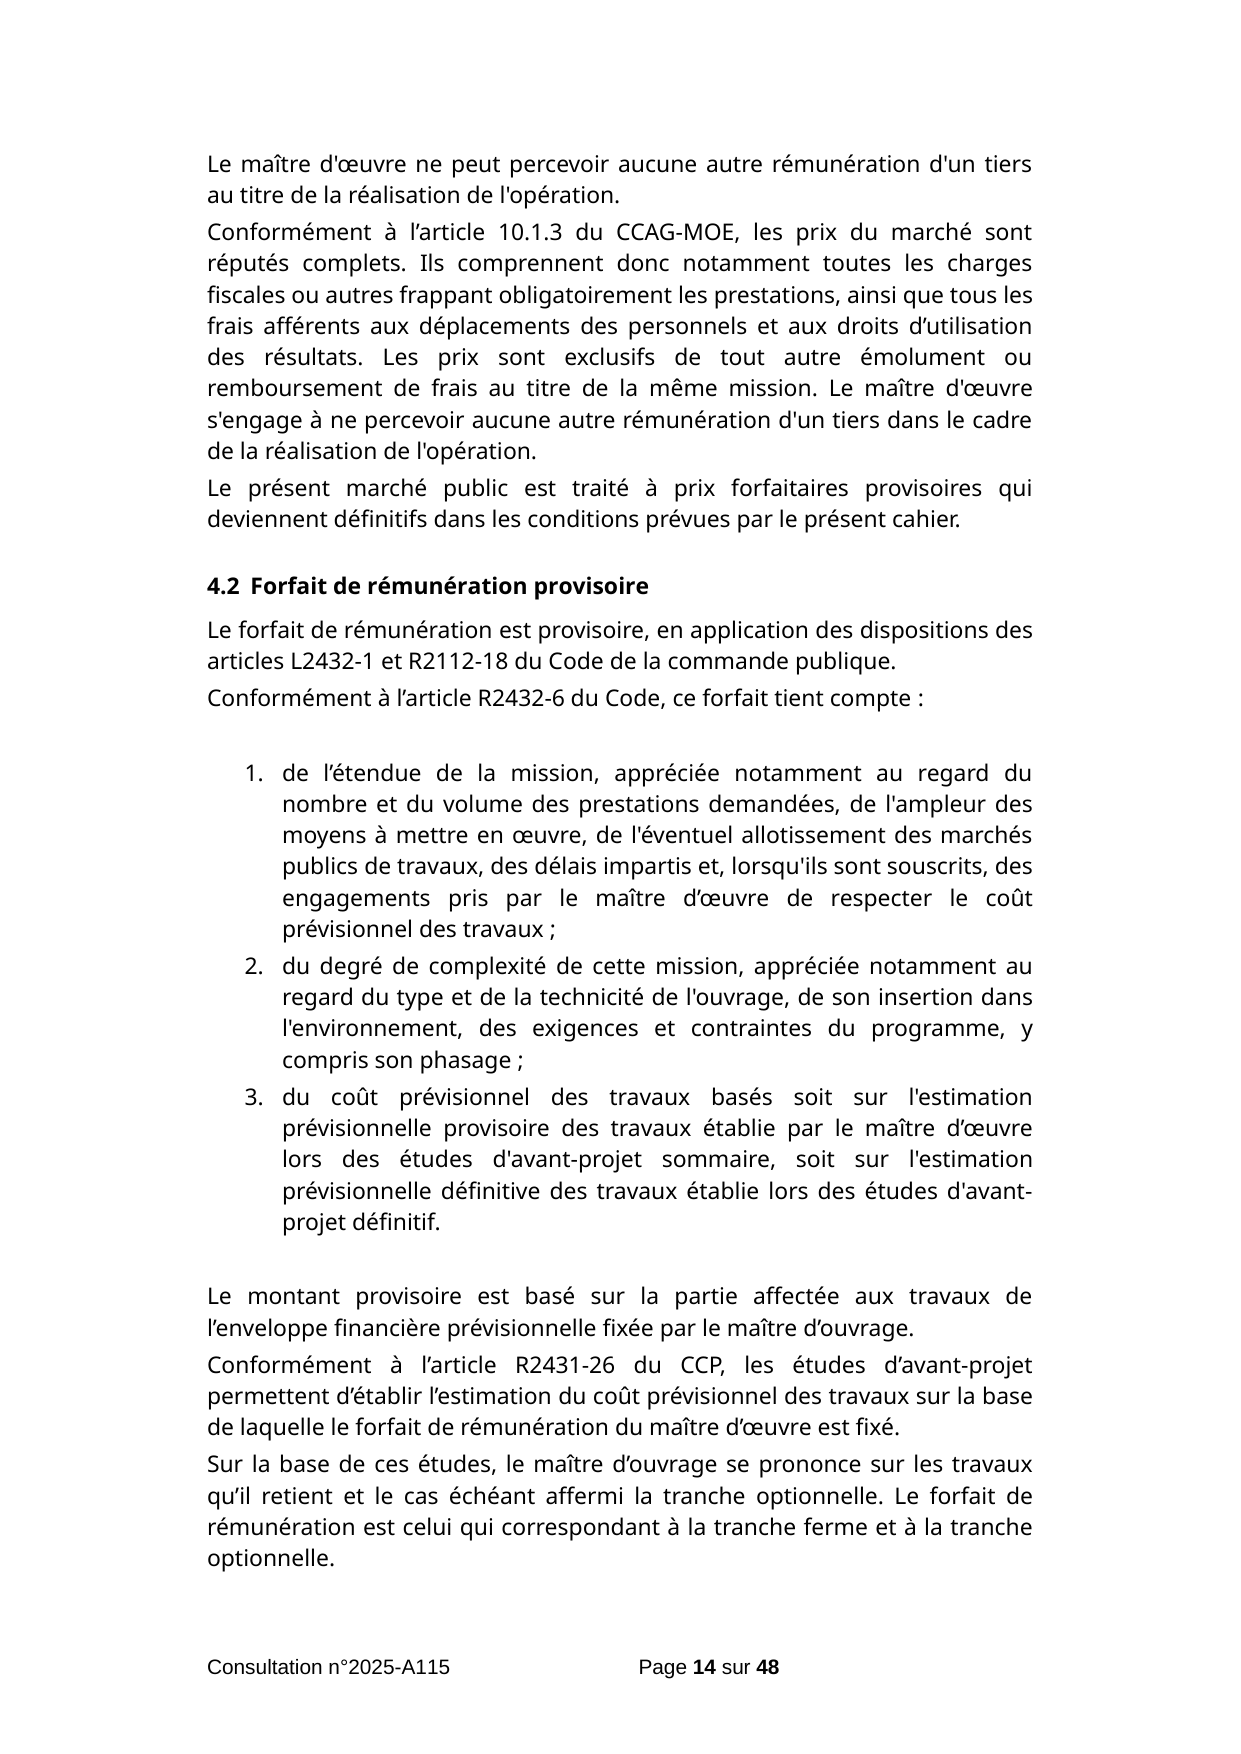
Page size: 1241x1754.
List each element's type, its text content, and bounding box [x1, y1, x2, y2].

list du degré de complexité de cette mission, appréciée notamment au regard du type et de la technicité de l'ouvrage, de son insertion dans l'environnement, des exigences et contraintes du programme, y compris son phasage ; [244, 950, 1033, 1075]
subtitle Forfait de rémunération provisoire [207, 570, 1033, 601]
text Conformément à l’article R2432-6 du Code, ce forfait tient compte : [207, 682, 1033, 713]
text Le montant provisoire est basé sur la partie affectée aux travaux de l’enveloppe financière prévisionnelle fixée par le maître d’ouvrage. [207, 1280, 1033, 1343]
text Conformément à l’article 10.1.3 du CCAG-MOE, les prix du marché sont réputés complets. Ils comprennent donc notamment toutes les charges fiscales ou autres frappant obligatoirement les prestations, ainsi que tous les frais afférents aux déplacements des personnels et aux droits d’utilisation des résultats. Les prix sont exclusifs de tout autre émolument ou remboursement de frais au titre de la même mission. Le maître d'œuvre s'engage à ne percevoir aucune autre rémunération d'un tiers dans le cadre de la réalisation de l'opération. [207, 216, 1033, 466]
text Le présent marché public est traité à prix forfaitaires provisoires qui deviennent définitifs dans les conditions prévues par le présent cahier. [207, 472, 1033, 534]
text Conformément à l’article R2431-26 du CCP, les études d’avant-projet permettent d’établir l’estimation du coût prévisionnel des travaux sur la base de laquelle le forfait de rémunération du maître d’œuvre est fixé. [207, 1349, 1033, 1442]
text Le forfait de rémunération est provisoire, en application des dispositions des articles L2432-1 et R2112-18 du Code de la commande publique. [207, 614, 1033, 676]
list de l’étendue de la mission, appréciée notamment au regard du nombre et du volume des prestations demandées, de l'ampleur des moyens à mettre en œuvre, de l'éventuel allotissement des marchés publics de travaux, des délais impartis et, lorsqu'ils sont souscrits, des engagements pris par le maître d’œuvre de respecter le coût prévisionnel des travaux ; [244, 756, 1033, 944]
list du coût prévisionnel des travaux basés soit sur l'estimation prévisionnelle provisoire des travaux établie par le maître d’œuvre lors des études d'avant-projet sommaire, soit sur l'estimation prévisionnelle définitive des travaux établie lors des études d'avant-projet définitif. [244, 1081, 1033, 1237]
text Sur la base de ces études, le maître d’ouvrage se prononce sur les travaux qu’il retient et le cas échéant affermi la tranche optionnelle. Le forfait de rémunération est celui qui correspondant à la tranche ferme et à la tranche optionnelle. [207, 1448, 1033, 1573]
text Le maître d'œuvre ne peut percevoir aucune autre rémunération d'un tiers au titre de la réalisation de l'opération. [207, 148, 1033, 210]
